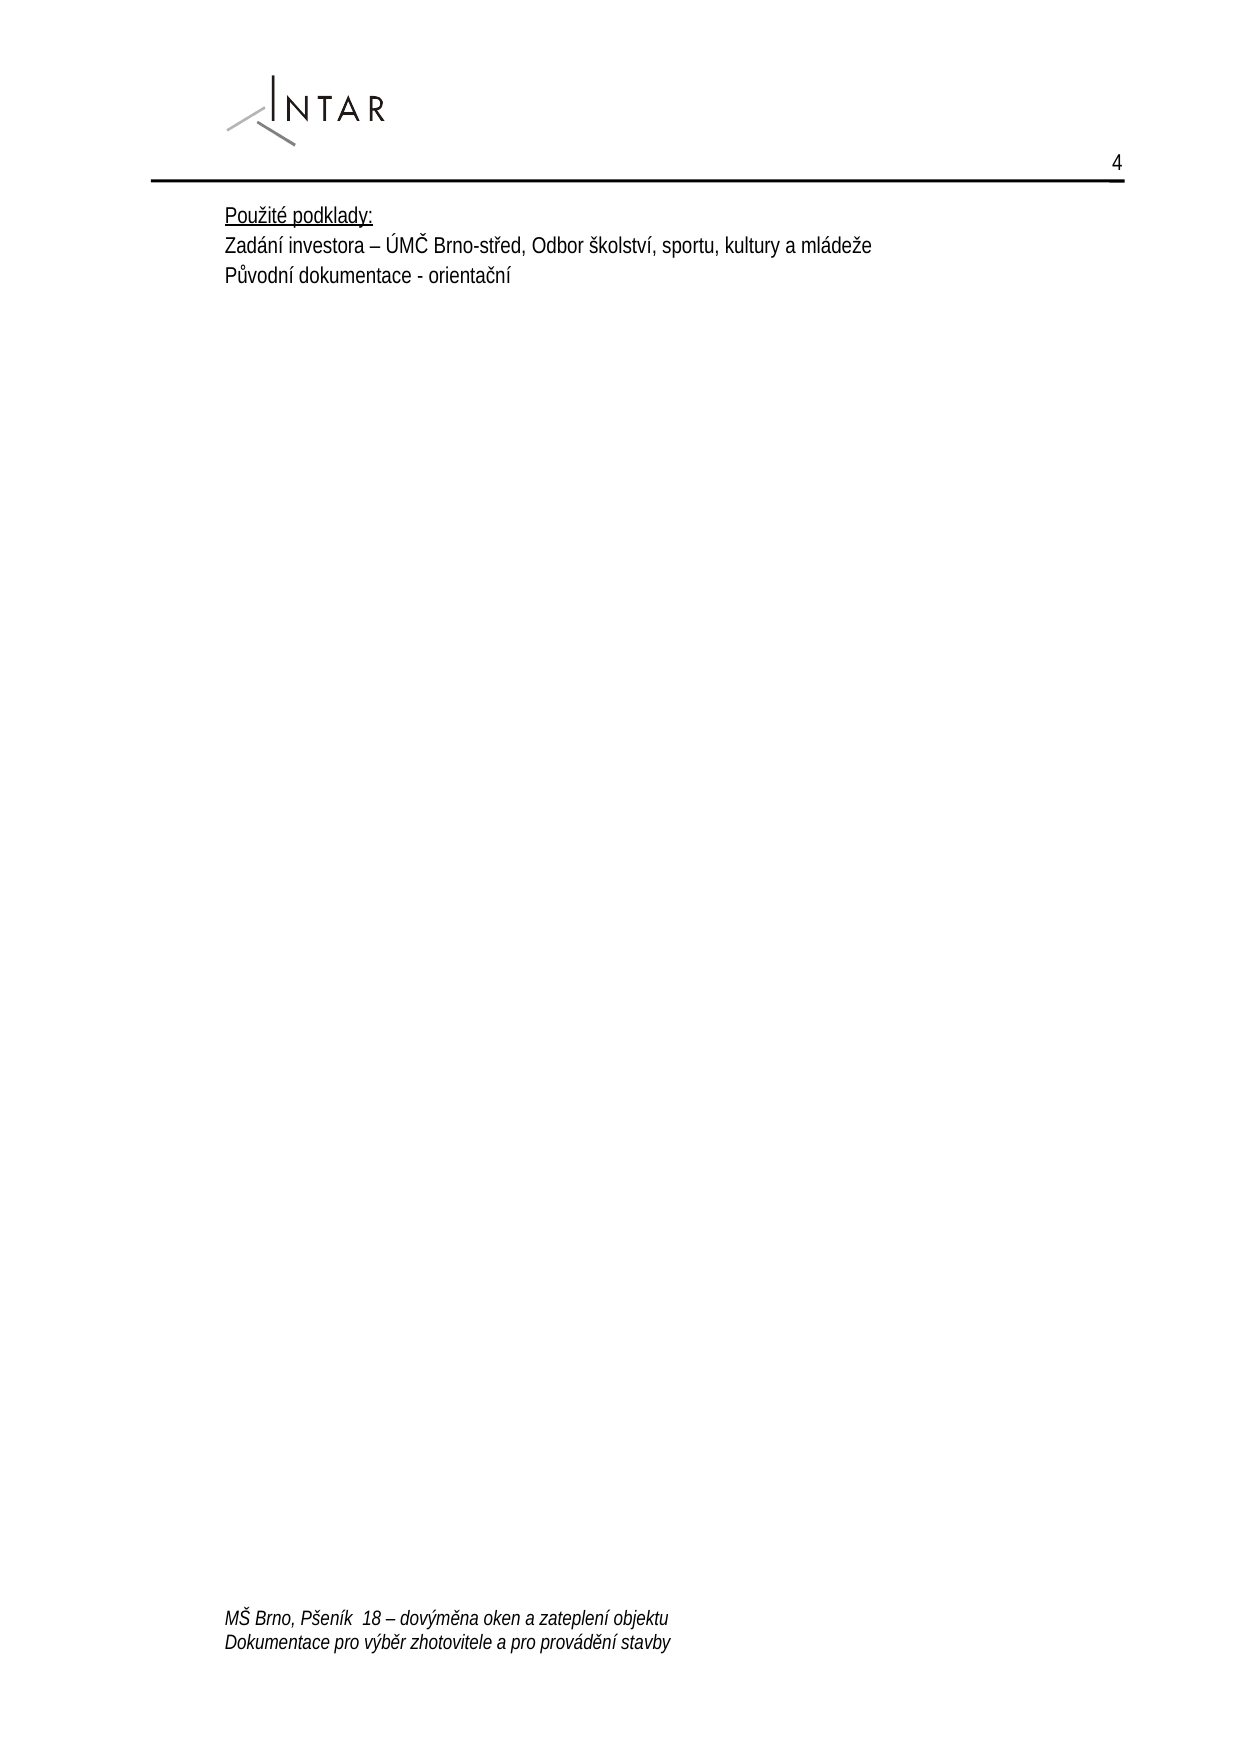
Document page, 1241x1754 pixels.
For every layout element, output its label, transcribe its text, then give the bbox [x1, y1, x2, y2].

text Původní dokumentace - orientační [224, 262, 1122, 288]
text Zadání investora – ÚMČ Brno-střed, Odbor školství, sportu, kultury a mládeže [224, 232, 1122, 258]
text Použité podklady: [224, 202, 1122, 228]
